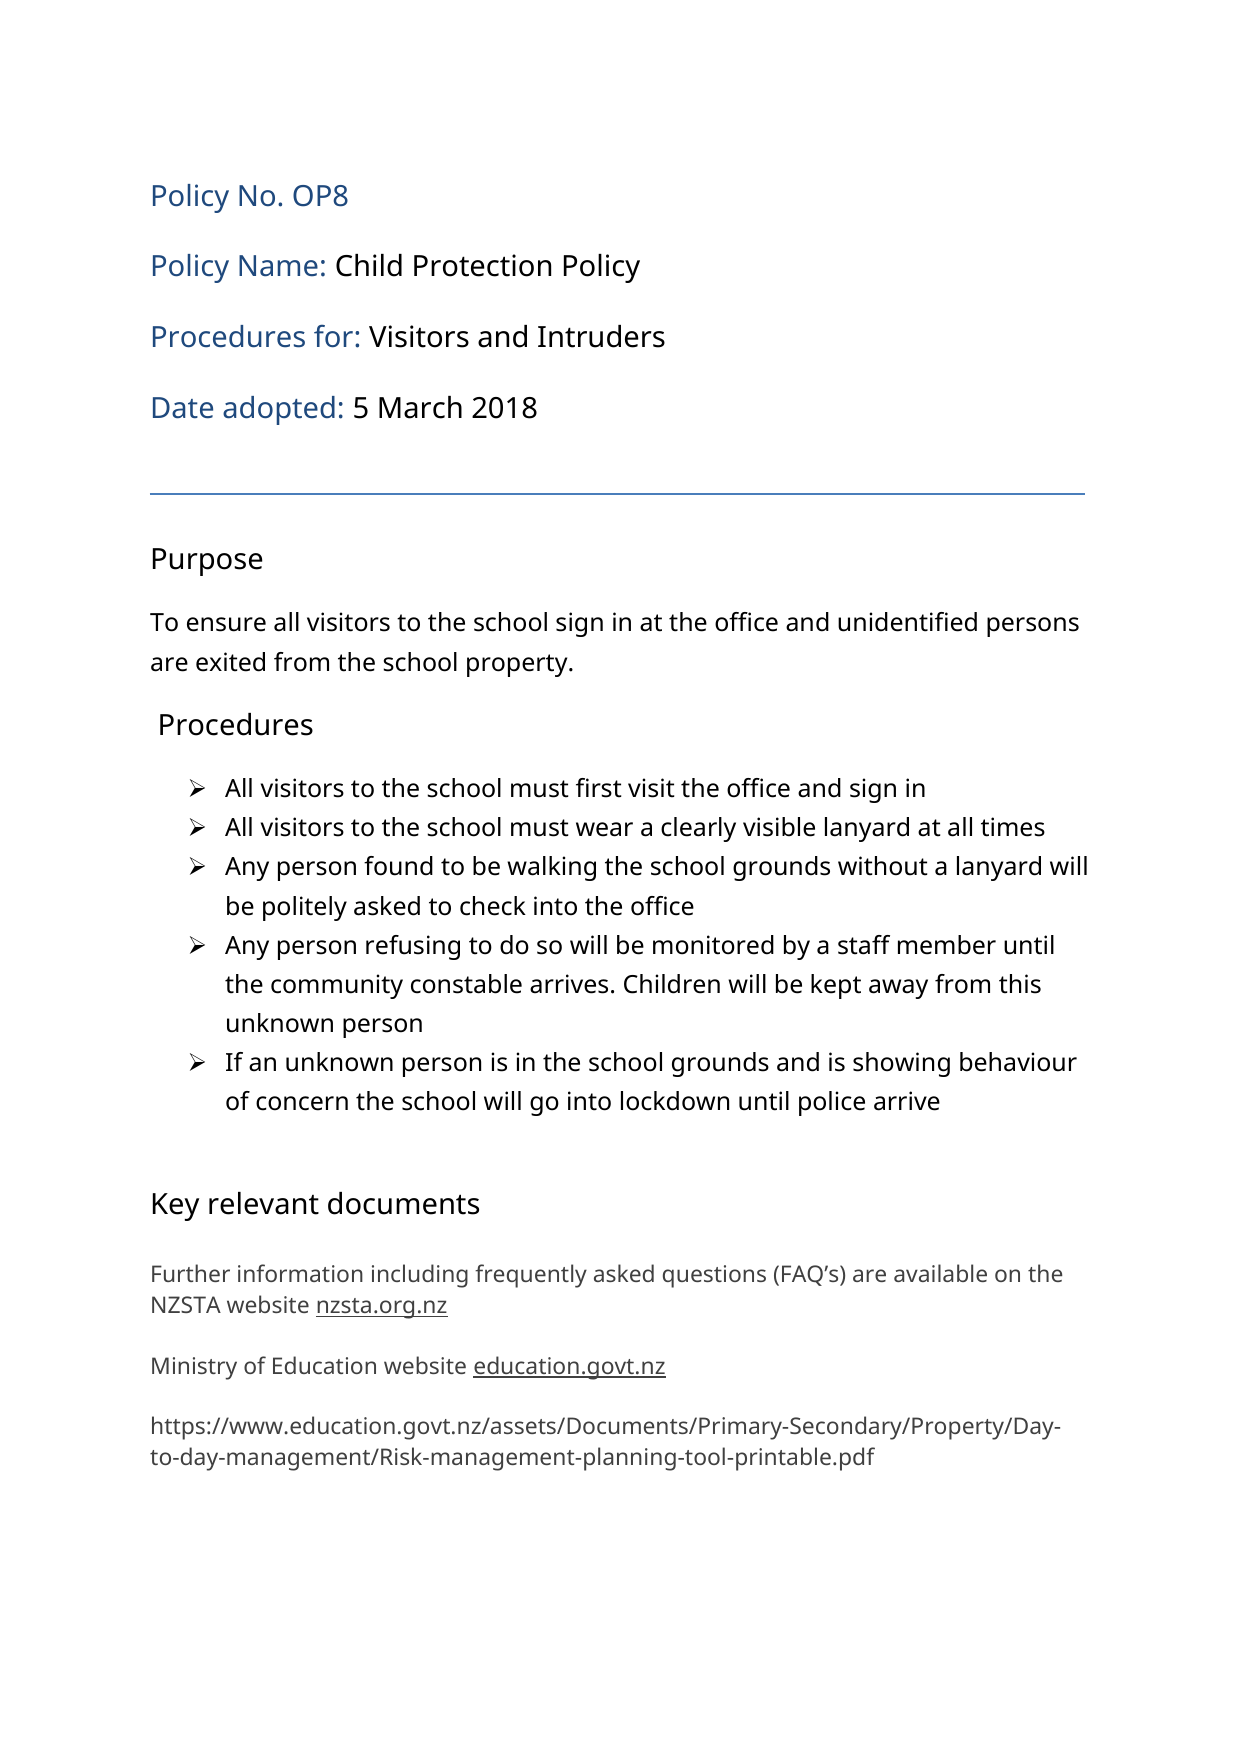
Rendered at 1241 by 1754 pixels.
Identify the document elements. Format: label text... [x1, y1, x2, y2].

subtitle Date adopted: 5 March 2018 [150, 387, 1090, 427]
text https://www.education.govt.nz/assets/Documents/Primary-Secondary/Property/Day-to-day-management/Risk-management-planning-tool-printable.pdf [150, 1410, 1090, 1472]
list Any person refusing to do so will be monitored by a staff member until the community constable arrives. Children will be kept away from this unknown person [187, 927, 1090, 1040]
subtitle Policy Name: Child Protection Policy [150, 246, 1090, 285]
text Key relevant documents [150, 1183, 1090, 1223]
subtitle Policy No. OP8 [150, 175, 1090, 215]
text To ensure all visitors to the school sign in at the office and unidentified persons are exited from the school property. [150, 605, 1090, 678]
text Purpose [150, 538, 1090, 578]
list Any person found to be walking the school grounds without a lanyard will be politely asked to check into the office [187, 849, 1090, 922]
list All visitors to the school must first visit the office and sign in [187, 771, 1090, 805]
text Ministry of Education website education.govt.nz [150, 1349, 1090, 1381]
subtitle Procedures for: Visitors and Intruders [150, 316, 1090, 356]
text Procedures [150, 704, 1090, 744]
text Further information including frequently asked questions (FAQ’s) are available on the NZSTA website nzsta.org.nz [150, 1258, 1090, 1320]
list If an unknown person is in the school grounds and is showing behaviour of concern the school will go into lockdown until police arrive [187, 1045, 1090, 1118]
list All visitors to the school must wear a clearly visible lanyard at all times [187, 810, 1090, 844]
